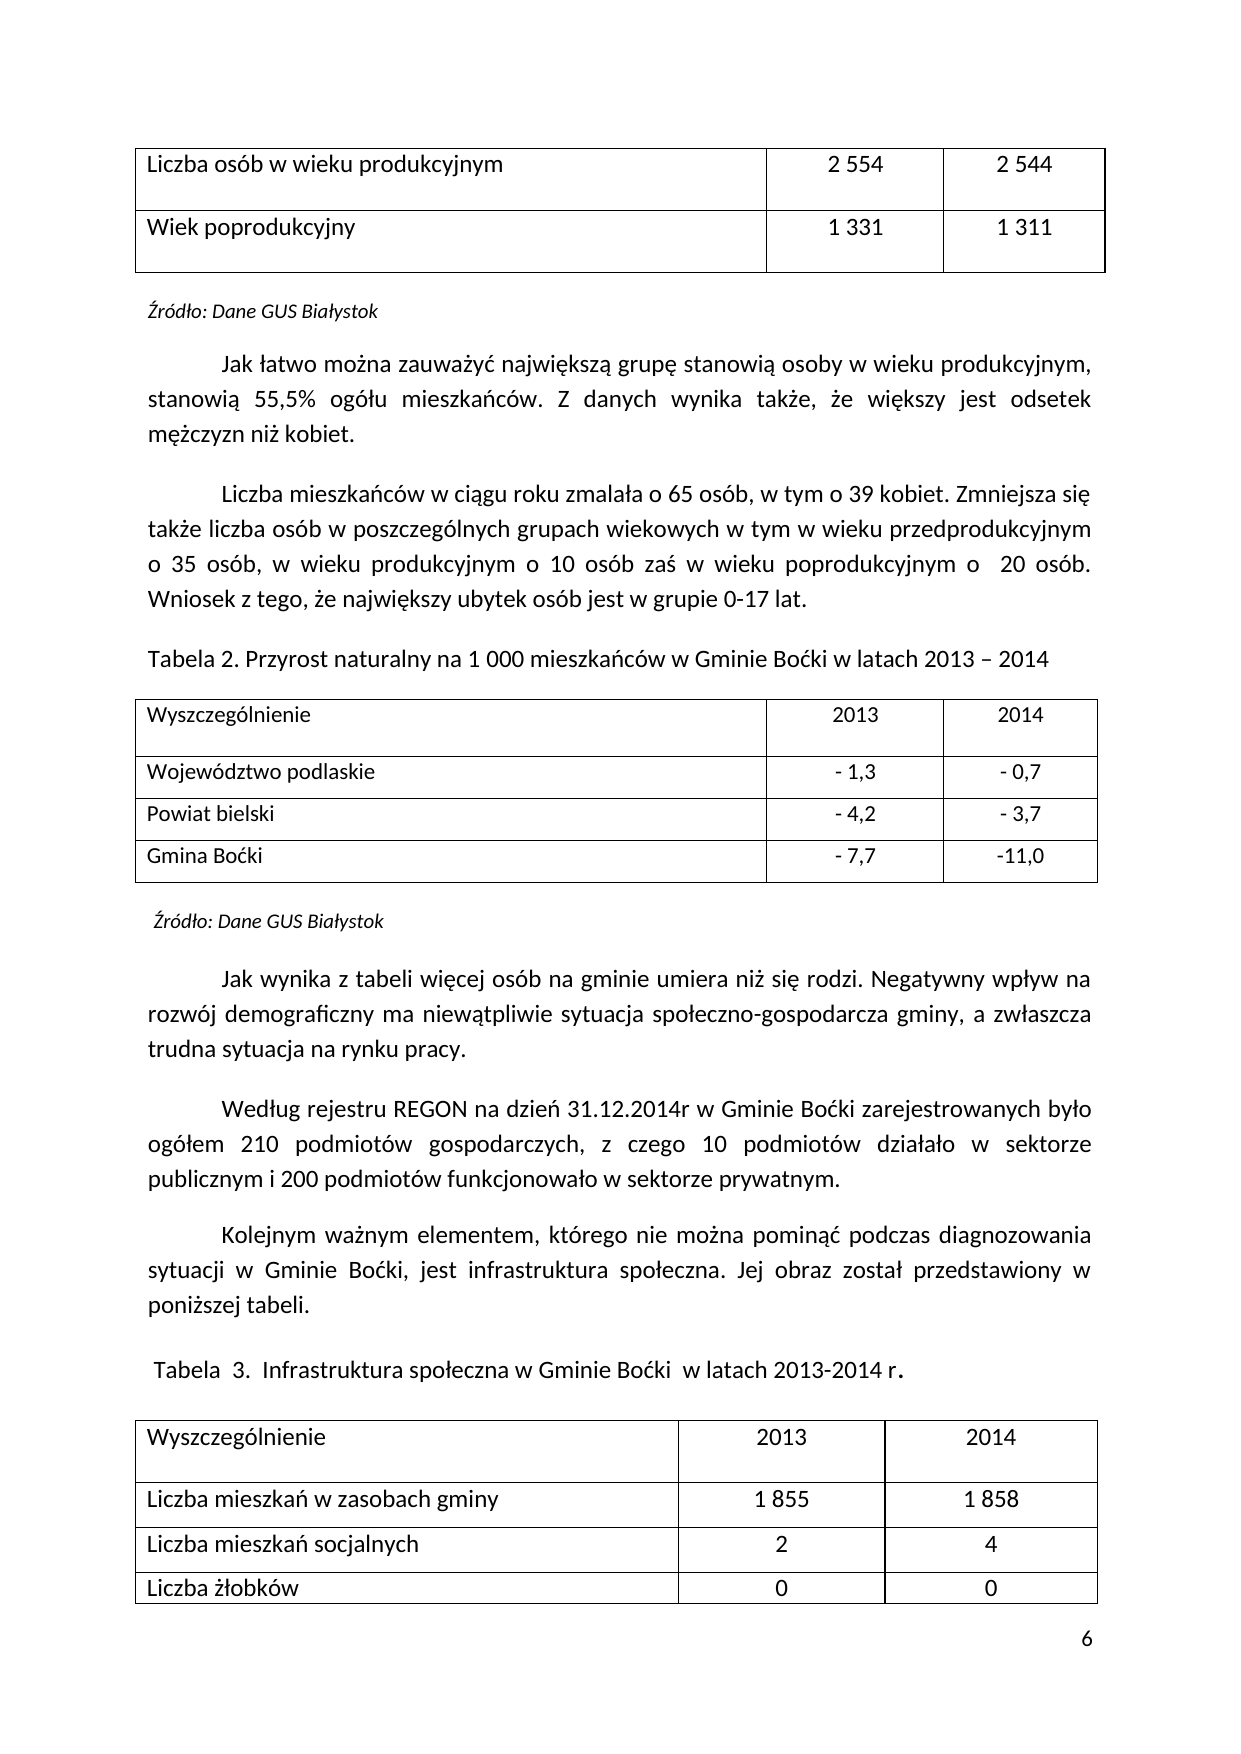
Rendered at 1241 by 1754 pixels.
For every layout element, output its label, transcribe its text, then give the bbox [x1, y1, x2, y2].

table_header Wyszczególnienie [136, 1421, 678, 1482]
table_header 2013 [767, 700, 943, 756]
text Tabela 3. Infrastruktura społeczna w Gminie Boćki w latach 2013-2014 r. [148, 1354, 1093, 1385]
table_header Wyszczególnienie [136, 700, 766, 756]
table_cell Wiek poprodukcyjny [136, 211, 766, 272]
table_cell Liczba mieszkań socjalnych [136, 1528, 678, 1572]
text Liczba mieszkańców w ciągu roku zmalała o 65 osób, w tym o 39 kobiet. Zmniejsza się także liczba osób w poszczególnych grupach wiekowych w tym w wieku przedprodukcyjnym o 35 osób, w wieku produkcyjnym o 10 osób zaś w wieku poprodukcyjnym o 20 osób. Wniosek z tego, że największy ubytek osób jest w grupie 0-17 lat. [148, 478, 1093, 613]
table_cell 1 858 [886, 1483, 1097, 1527]
table_cell Liczba mieszkań w zasobach gminy [136, 1483, 678, 1527]
table_header 2013 [679, 1421, 884, 1482]
table_cell Powiat bielski [136, 799, 766, 840]
table_cell 2 554 [767, 149, 943, 210]
table_cell 0 [886, 1573, 1097, 1603]
text Jak łatwo można zauważyć największą grupę stanowią osoby w wieku produkcyjnym, stanowią 55,5% ogółu mieszkańców. Z danych wynika także, że większy jest odsetek mężczyzn niż kobiet. [148, 348, 1093, 448]
table_cell - 4,2 [767, 799, 943, 840]
table_cell -11,0 [944, 841, 1097, 882]
table_cell - 3,7 [944, 799, 1097, 840]
text Kolejnym ważnym elementem, którego nie można pominąć podczas diagnozowania sytuacji w Gminie Boćki, jest infrastruktura społeczna. Jej obraz został przedstawiony w poniższej tabeli. [148, 1219, 1093, 1319]
table_cell 1 331 [767, 211, 943, 272]
text Tabela 2. Przyrost naturalny na 1 000 mieszkańców w Gminie Boćki w latach 2013 – 2014 [148, 643, 1093, 673]
text Źródło: Dane GUS Białystok [148, 908, 1093, 934]
table_cell 1 311 [944, 211, 1104, 272]
table_cell 4 [886, 1528, 1097, 1572]
text Jak wynika z tabeli więcej osób na gminie umiera niż się rodzi. Negatywny wpływ na rozwój demograficzny ma niewątpliwie sytuacja społeczno-gospodarcza gminy, a zwłaszcza trudna sytuacja na rynku pracy. [148, 963, 1093, 1064]
table_header 2014 [944, 700, 1097, 756]
table_header 2014 [886, 1421, 1097, 1482]
table_cell - 1,3 [767, 757, 943, 798]
table_cell 0 [679, 1573, 884, 1603]
table_cell - 7,7 [767, 841, 943, 882]
table_cell - 0,7 [944, 757, 1097, 798]
table_cell 2 [679, 1528, 884, 1572]
table_cell Województwo podlaskie [136, 757, 766, 798]
text Źródło: Dane GUS Białystok [148, 298, 1093, 323]
table_cell 2 544 [944, 149, 1104, 210]
table_cell Liczba osób w wieku produkcyjnym [136, 149, 766, 210]
table_cell Liczba żłobków [136, 1573, 678, 1603]
table_cell 1 855 [679, 1483, 884, 1527]
text Według rejestru REGON na dzień 31.12.2014r w Gminie Boćki zarejestrowanych było ogółem 210 podmiotów gospodarczych, z czego 10 podmiotów działało w sektorze publicznym i 200 podmiotów funkcjonowało w sektorze prywatnym. [148, 1093, 1093, 1194]
table_cell Gmina Boćki [136, 841, 766, 882]
